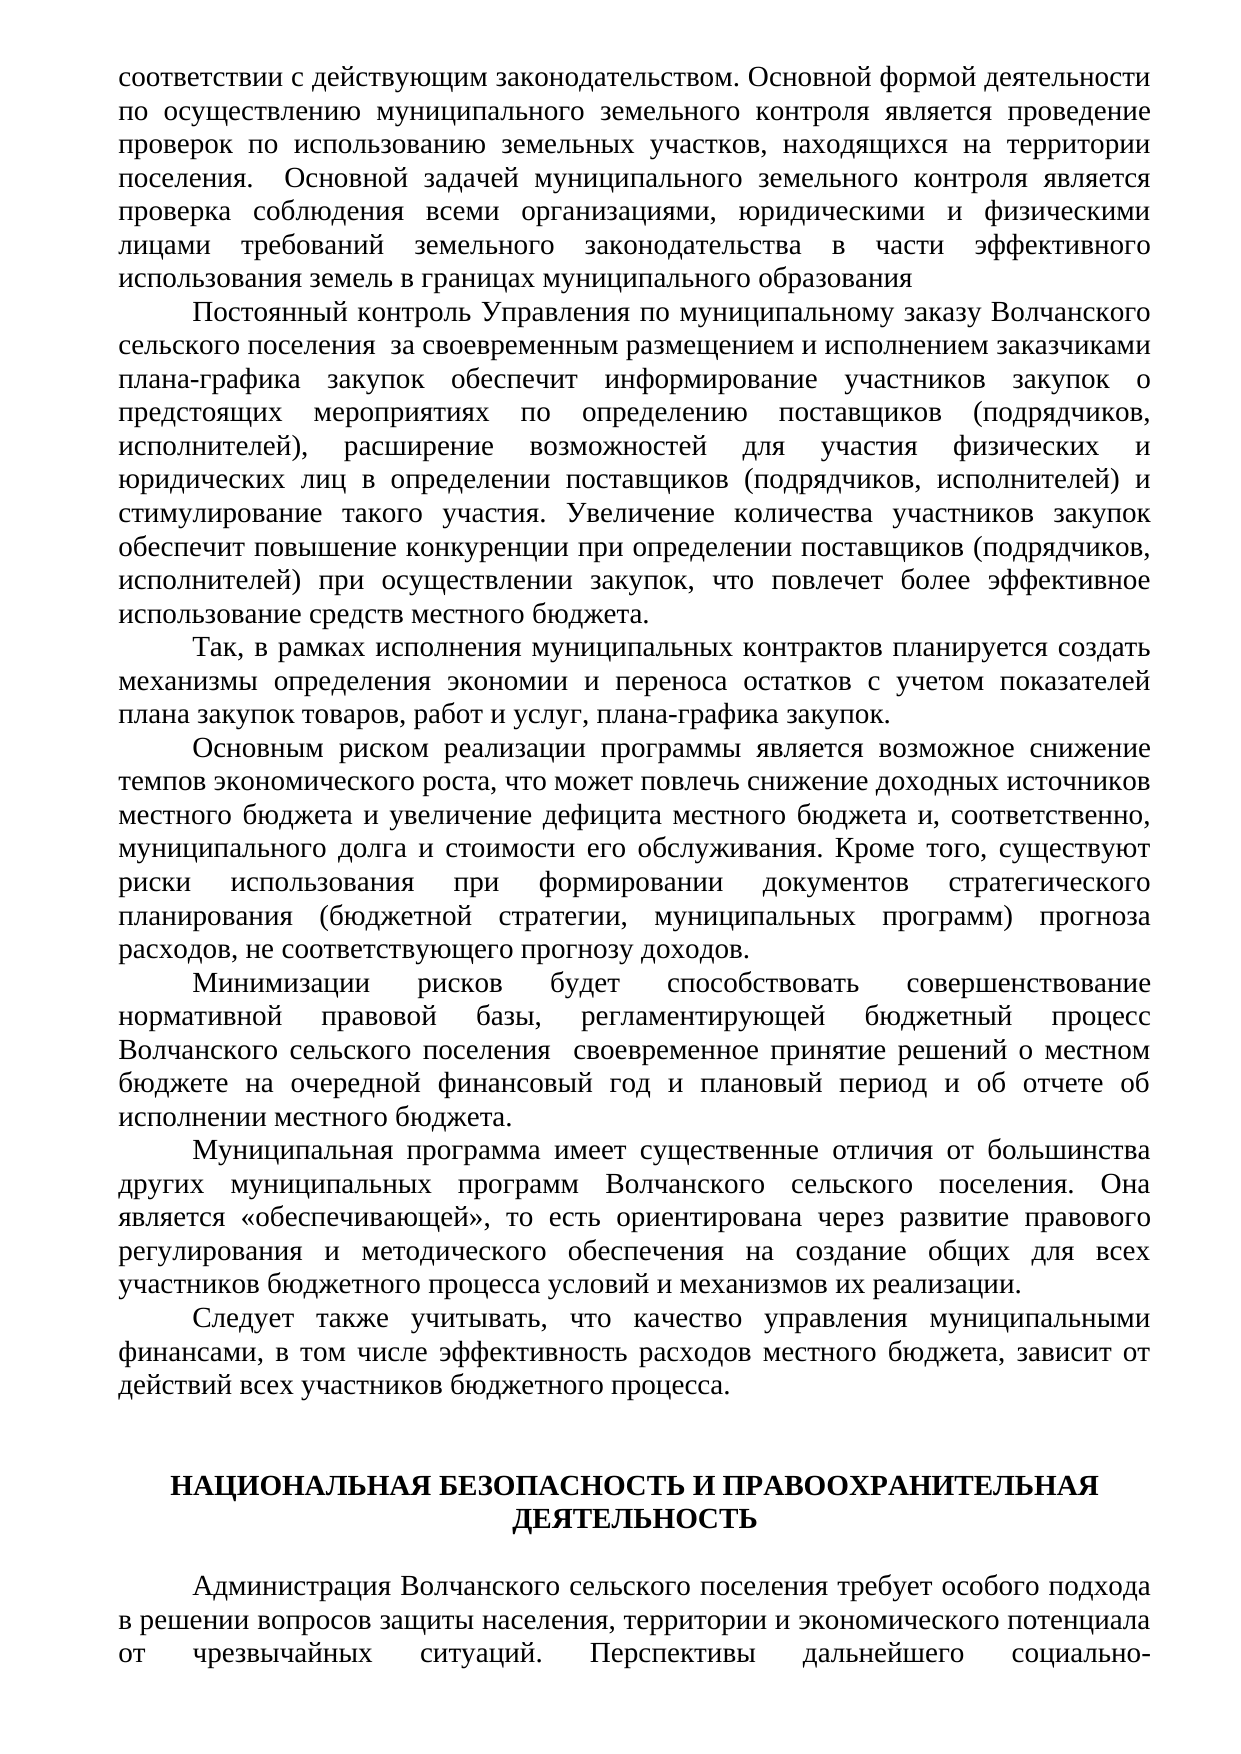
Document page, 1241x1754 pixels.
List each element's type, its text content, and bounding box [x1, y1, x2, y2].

text НАЦИОНАЛЬНАЯ БЕЗОПАСНОСТЬ И ПРАВООХРАНИТЕЛЬНАЯ ДЕЯТЕЛЬНОСТЬ [118, 1468, 1152, 1535]
text Следует также учитывать, что качество управления муниципальными финансами, в том числе эффективность расходов местного бюджета, зависит от действий всех участников бюджетного процесса. [118, 1300, 1152, 1401]
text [118, 1568, 1152, 1669]
text Муниципальная программа имеет существенные отличия от большинства других муниципальных программ Волчанского сельского поселения. Она является «обеспечивающей», то есть ориентирована через развитие правового регулирования и методического обеспечения на создание общих для всех участников бюджетного процесса условий и механизмов их реализации. [118, 1132, 1152, 1300]
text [118, 59, 1152, 294]
text Постоянный контроль Управления по муниципальному заказу Волчанского сельского поселения за своевременным размещением и исполнением заказчиками плана-графика закупок обеспечит информирование участников закупок о предстоящих мероприятиях по определению поставщиков (подрядчиков, исполнителей), расширение возможностей для участия физических и юридических лиц в определении поставщиков (подрядчиков, исполнителей) и стимулирование такого участия. Увеличение количества участников закупок обеспечит повышение конкуренции при определении поставщиков (подрядчиков, исполнителей) при осуществлении закупок, что повлечет более эффективное использование средств местного бюджета. [118, 294, 1152, 629]
text Основным риском реализации программы является возможное снижение темпов экономического роста, что может повлечь снижение доходных источников местного бюджета и увеличение дефицита местного бюджета и, соответственно, муниципального долга и стоимости его обслуживания. Кроме того, существуют риски использования при формировании документов стратегического планирования (бюджетной стратегии, муниципальных программ) прогноза расходов, не соответствующего прогнозу доходов. [118, 730, 1152, 965]
text Так, в рамках исполнения муниципальных контрактов планируется создать механизмы определения экономии и переноса остатков с учетом показателей плана закупок товаров, работ и услуг, плана-графика закупок. [118, 629, 1152, 730]
text Минимизации рисков будет способствовать совершенствование нормативной правовой базы, регламентирующей бюджетный процесс Волчанского сельского поселения своевременное принятие решений о местном бюджете на очередной финансовый год и плановый период и об отчете об исполнении местного бюджета. [118, 965, 1152, 1132]
